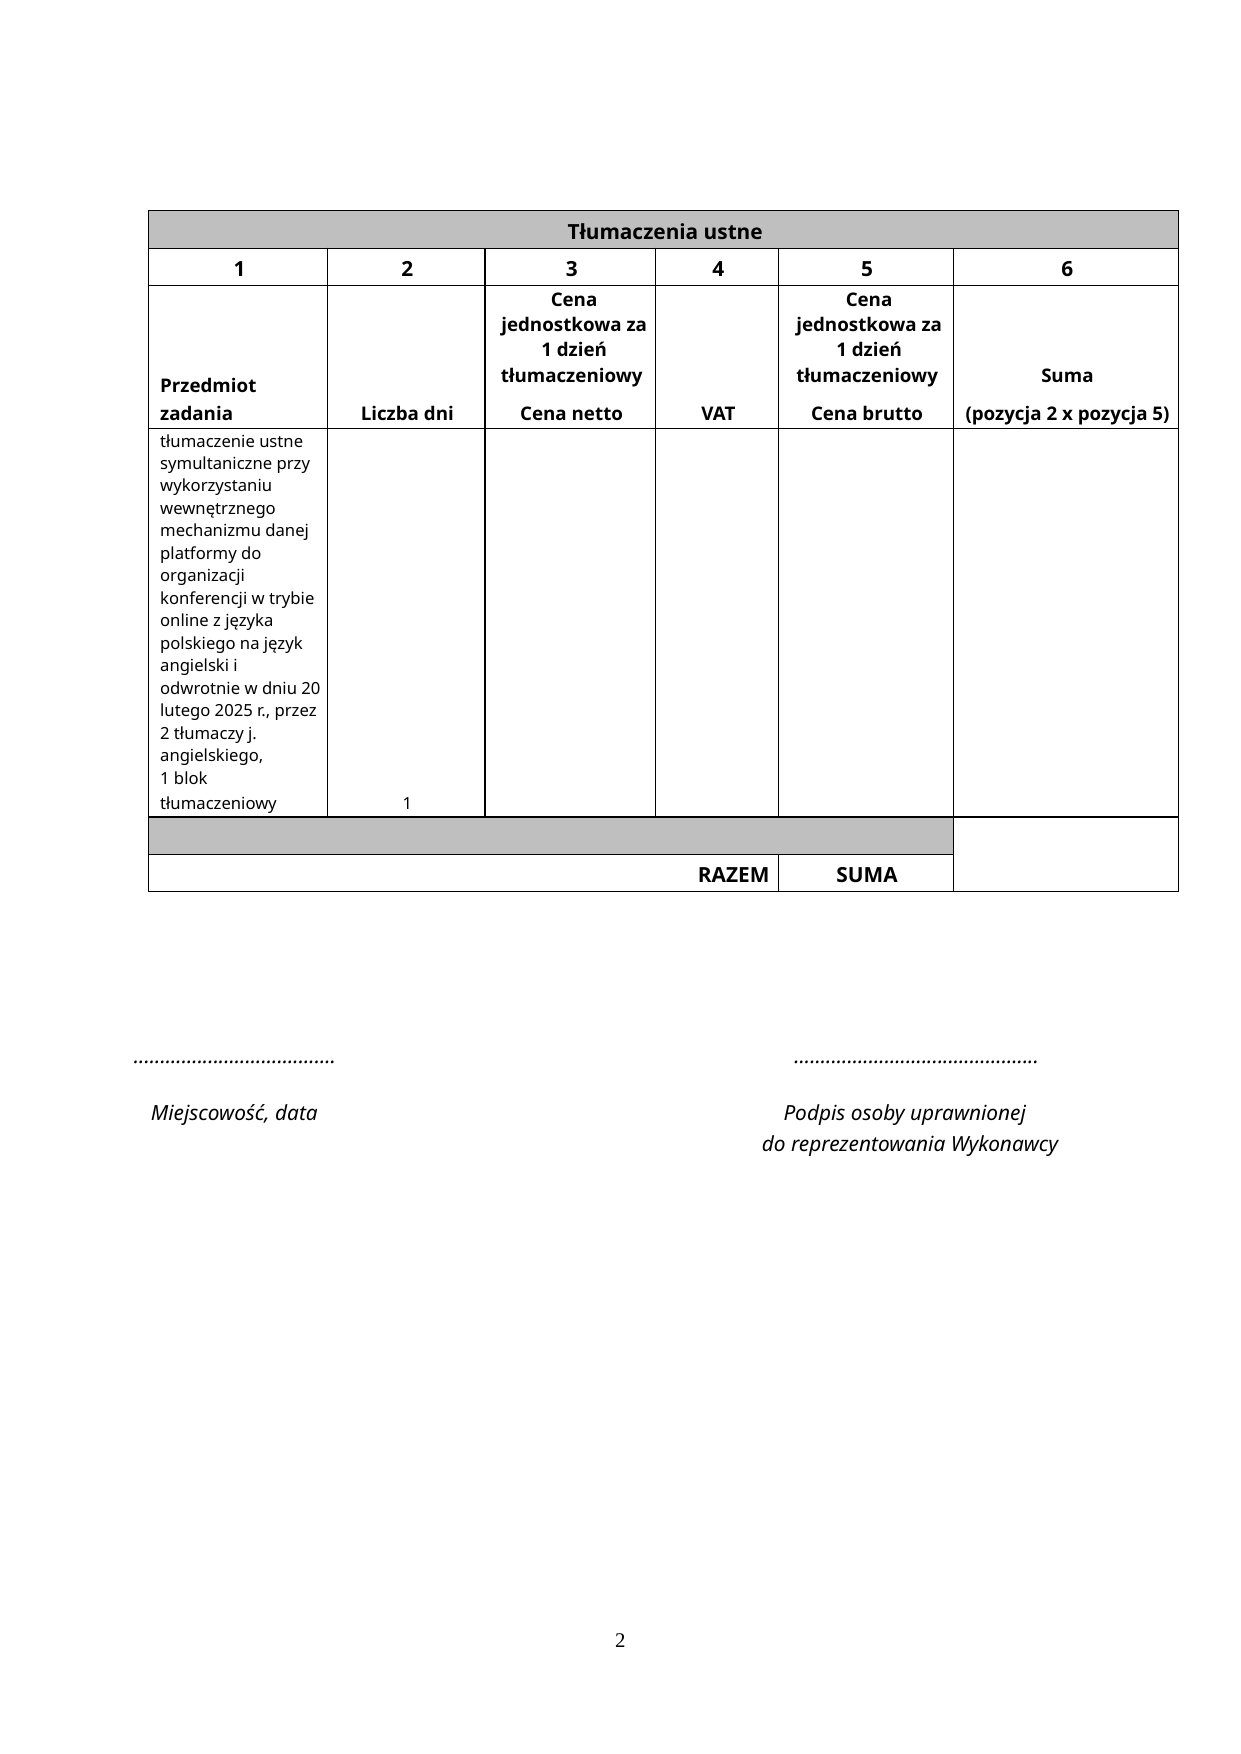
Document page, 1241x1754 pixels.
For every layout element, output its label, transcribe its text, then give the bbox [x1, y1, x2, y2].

text do reprezentowania Wykonawcy [129, 1129, 1106, 1157]
table_cell 6 [954, 249, 1178, 285]
table_cell [954, 818, 1178, 891]
table_cell 2 [328, 249, 484, 285]
table_cell Cena jednostkowa za 1 dzień tłumaczeniowy Cena brutto [779, 286, 953, 428]
text Miejscowość, data Podpis osoby uprawnionej [129, 1098, 1106, 1127]
table_cell [954, 429, 1178, 816]
table_cell 4 [656, 249, 778, 285]
table_cell Cena jednostkowa za 1 dzień tłumaczeniowy Cena netto [486, 286, 655, 428]
table_cell 5 [779, 249, 953, 285]
table_cell Suma (pozycja 2 x pozycja 5) [954, 286, 1178, 428]
table_cell tłumaczenie ustne symultaniczne przy wykorzystaniu wewnętrznego mechanizmu danej platformy do organizacji konferencji w trybie online z języka polskiego na język angielski i odwrotnie w dniu 20 lutego 2025 r., przez 2 tłumaczy j. angielskiego, 1 blok tłumaczeniowy [149, 429, 327, 816]
table_cell [779, 429, 953, 816]
table_cell RAZEM [149, 855, 778, 891]
text ...................................... .............................................. [129, 1041, 1106, 1069]
table_cell 3 [486, 249, 655, 285]
table_cell [486, 429, 655, 816]
table_cell Liczba dni [328, 286, 484, 428]
table_cell 1 [149, 249, 327, 285]
table_cell [656, 429, 778, 816]
table_cell VAT [656, 286, 778, 428]
table_cell 1 [328, 429, 484, 816]
table_header Tłumaczenia ustne [149, 211, 1178, 248]
table_cell [149, 818, 953, 854]
table_cell Przedmiot zadania [149, 286, 327, 428]
table_cell SUMA [779, 855, 953, 891]
